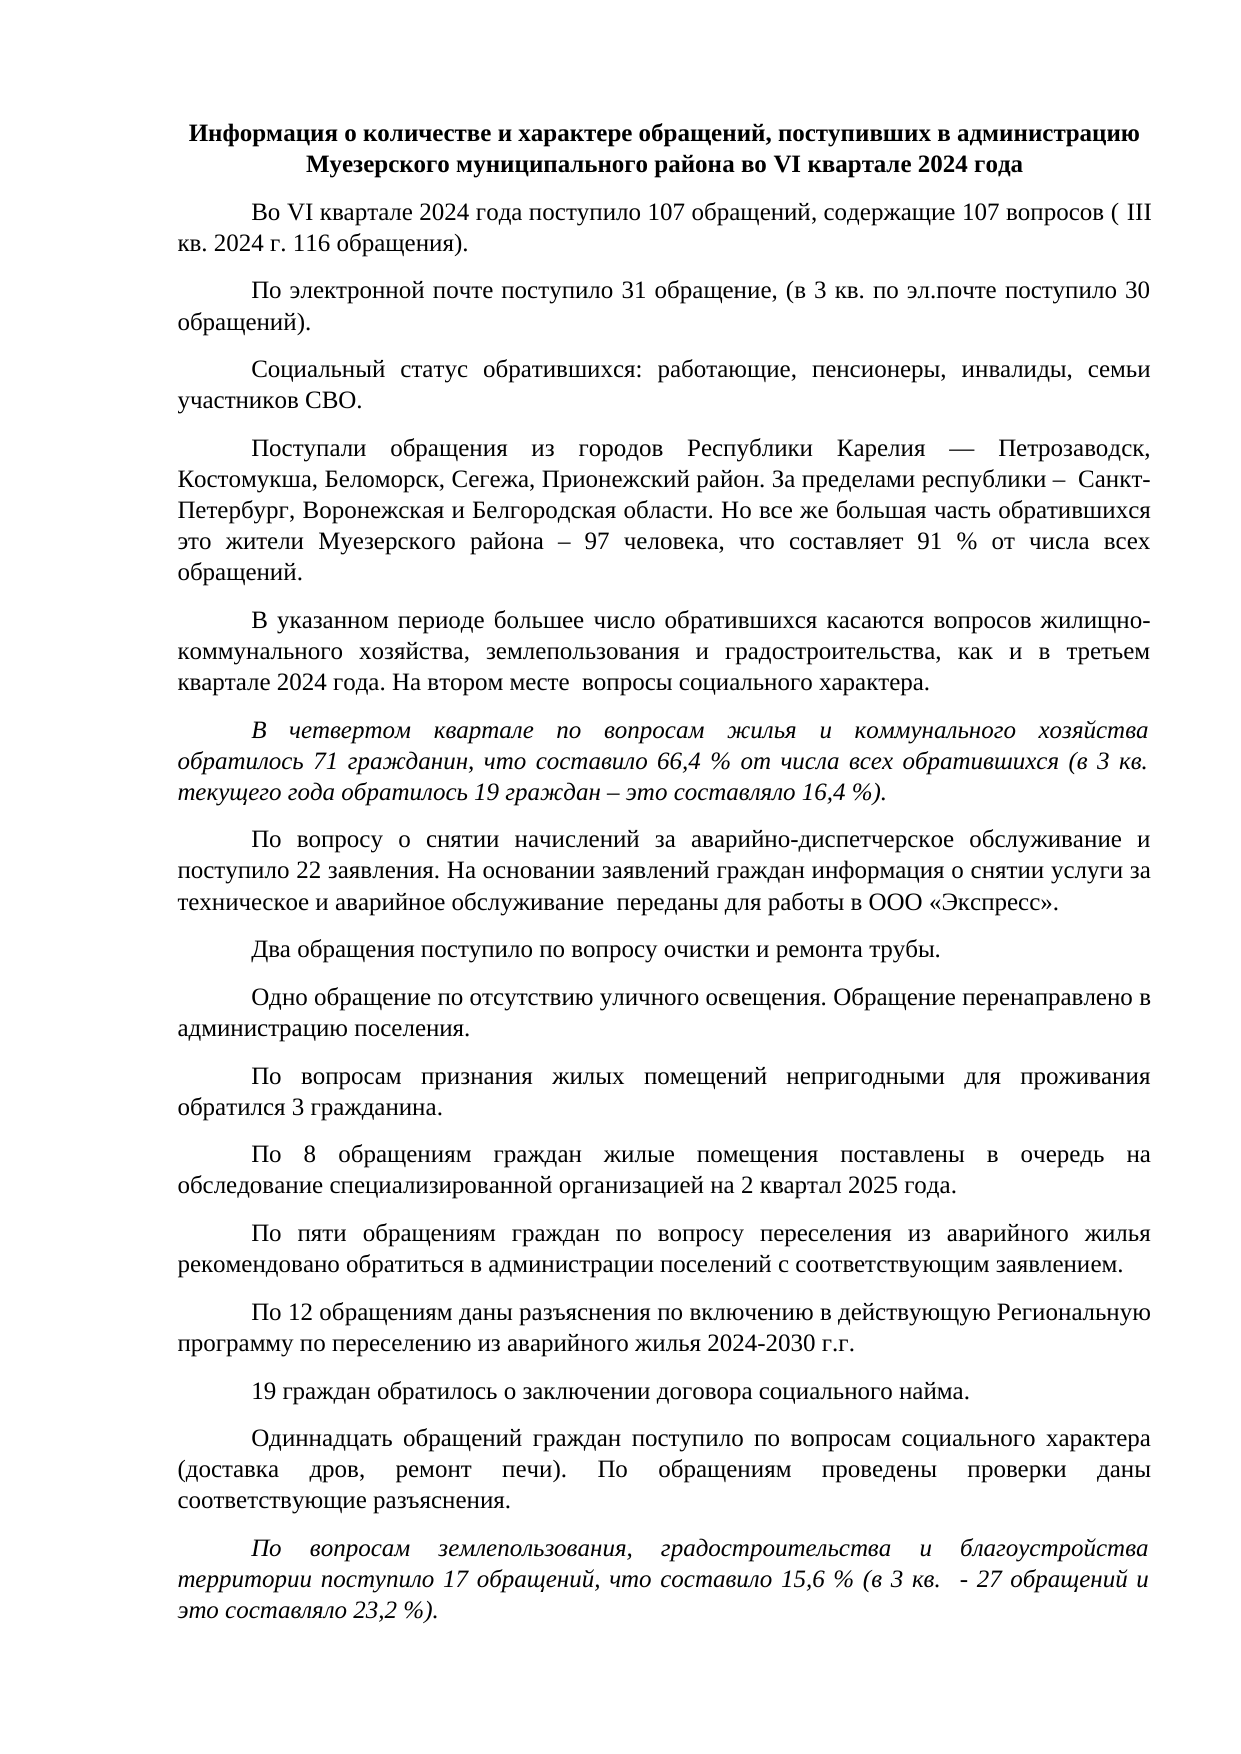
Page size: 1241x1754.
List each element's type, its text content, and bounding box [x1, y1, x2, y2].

text Одно обращение по отсутствию уличного освещения. Обращение перенаправлено в администрацию поселения. [177, 982, 1152, 1042]
text По электронной почте поступило 31 обращение, (в 3 кв. по эл.почте поступило 30 обращений). [177, 276, 1152, 335]
text 19 граждан обратилось о заключении договора социального найма. [177, 1376, 1152, 1404]
text В четвертом квартале по вопросам жилья и коммунального хозяйства обратилось 71 гражданин, что составило 66,4 % от числа всех обратившихся (в 3 кв. текущего года обратилось 19 граждан – это составляло 16,4 %). [177, 715, 1152, 806]
text Информация о количестве и характере обращений, поступивших в администрацию Муезерского муниципального района во VI квартале 2024 года [177, 118, 1152, 178]
text По вопросам признания жилых помещений непригодными для проживания обратился 3 гражданина. [177, 1061, 1152, 1121]
text По вопросу о снятии начислений за аварийно-диспетчерское обслуживание и поступило 22 заявления. На основании заявлений граждан информация о снятии услуги за техническое и аварийное обслуживание переданы для работы в ООО «Экспресс». [177, 824, 1152, 915]
text По 12 обращениям даны разъяснения по включению в действующую Региональную программу по переселению из аварийного жилья 2024-2030 г.г. [177, 1297, 1152, 1357]
text Социальный статус обратившихся: работающие, пенсионеры, инвалиды, семьи участников СВО. [177, 354, 1152, 414]
text По 8 обращениям граждан жилые помещения поставлены в очередь на обследование специализированной организацией на 2 квартал 2025 года. [177, 1139, 1152, 1199]
text Во VI квартале 2024 года поступило 107 обращений, содержащие 107 вопросов ( III кв. 2024 г. 116 обращения). [177, 197, 1152, 257]
text По вопросам землепользования, градостроительства и благоустройства территории поступило 17 обращений, что составило 15,6 % (в 3 кв. - 27 обращений и это составляло 23,2 %). [177, 1533, 1152, 1624]
text По пяти обращениям граждан по вопросу переселения из аварийного жилья рекомендовано обратиться в администрации поселений с соответствующим заявлением. [177, 1218, 1152, 1278]
text Поступали обращения из городов Республики Карелия — Петрозаводск, Костомукша, Беломорск, Сегежа, Прионежский район. За пределами республики – Санкт-Петербург, Воронежская и Белгородская области. Но все же большая часть обратившихся это жители Муезерского района – 97 человека, что составляет 91 % от числа всех обращений. [177, 433, 1152, 586]
text Одиннадцать обращений граждан поступило по вопросам социального характера (доставка дров, ремонт печи). По обращениям проведены проверки даны соответствующие разъяснения. [177, 1423, 1152, 1514]
text Два обращения поступило по вопросу очистки и ремонта трубы. [177, 934, 1152, 963]
text В указанном периоде большее число обратившихся касаются вопросов жилищно-коммунального хозяйства, землепользования и градостроительства, как и в третьем квартале 2024 года. На втором месте вопросы социального характера. [177, 605, 1152, 696]
